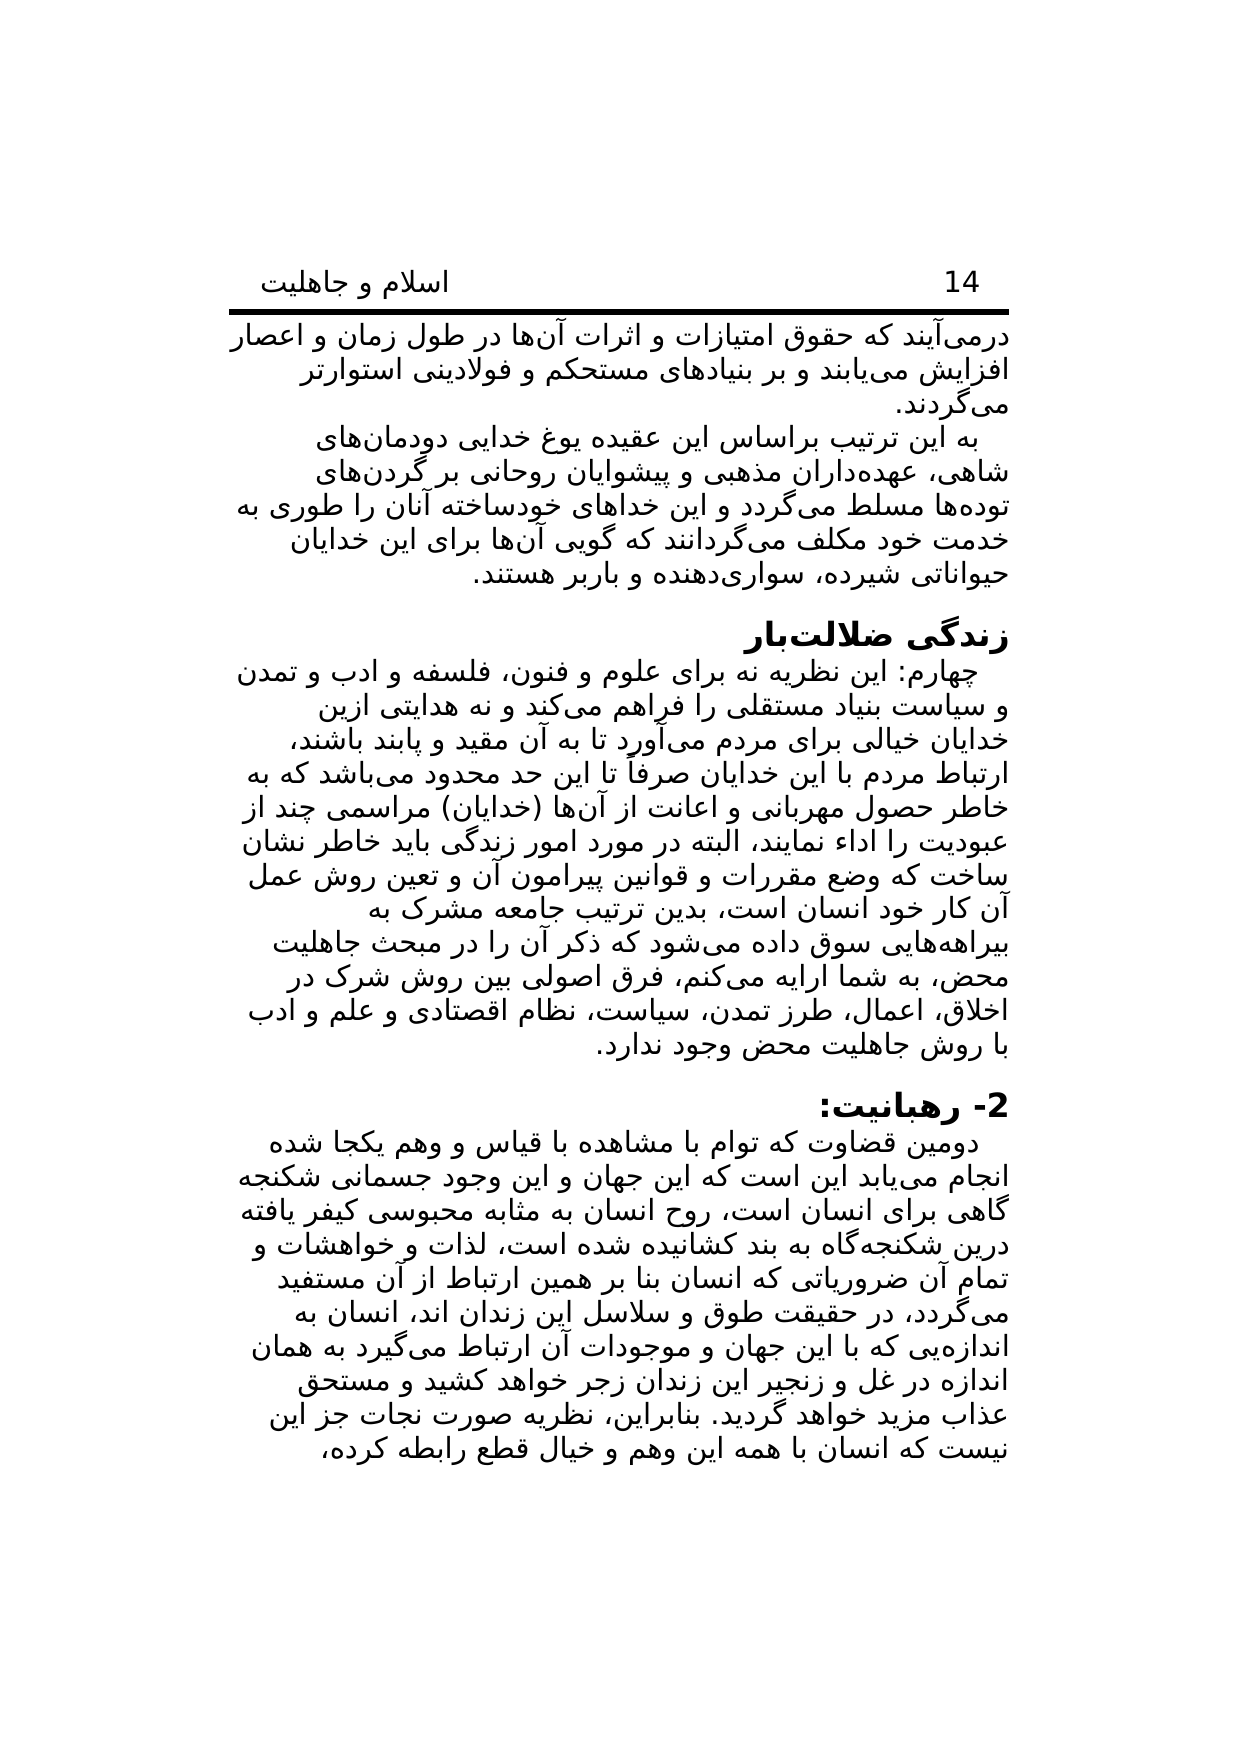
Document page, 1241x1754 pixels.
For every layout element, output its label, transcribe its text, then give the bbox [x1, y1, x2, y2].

text زندگی ضلالت‌بار [230, 615, 1010, 654]
text چهارم: این نظریه نه برای علوم و فنون، فلسفه و ادب و تمدن و سیاست بنیاد مستقلی را فراهم می‌کند و نه هدایتی ازین خدایان خیالی برای مردم می‌آورد تا به آن مقید و پابند باشند، ارتباط مردم با این خدایان صرفاً تا این حد محدود می‌باشد که به خاطر حصول مهربانی و اعانت از آن‌ها (خدایان) مراسمی چند از عبودیت را اداء نمایند، البته در مورد امور زندگی باید خاطر نشان ساخت که وضع مقررات و قوانین پیرامون آن و تعین روش عمل آن کار خود انسان است، بدین ترتیب جامعه مشرک به بیراهه‌هایی سوق داده می‌شود که ذکر آن را در مبحث جاهلیت محض، به شما ارایه می‌کنم، فرق اصولی بین روش شرک در اخلاق، اعمال، طرز تمدن، سیاست، نظام اقصتادی و علم و ادب با روش جاهلیت محض وجود ندارد. [230, 654, 1010, 1062]
text 2- رهبانیت: [230, 1087, 1010, 1125]
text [230, 318, 1010, 420]
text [230, 1125, 1010, 1465]
text به این ترتیب براساس این عقیده یوغ خدایی دودمان‌های شاهی، عهده‌داران مذهبی و پیشوایان روحانی بر گردن‌های توده‌ها مسلط می‌گردد و این خداهای خودساخته آنان را طوری به خدمت خود مکلف می‌گردانند که گویی آن‌ها برای این خدایان حیواناتی شیرده، سواری‌دهنده و باربر هستند. [230, 420, 1010, 590]
